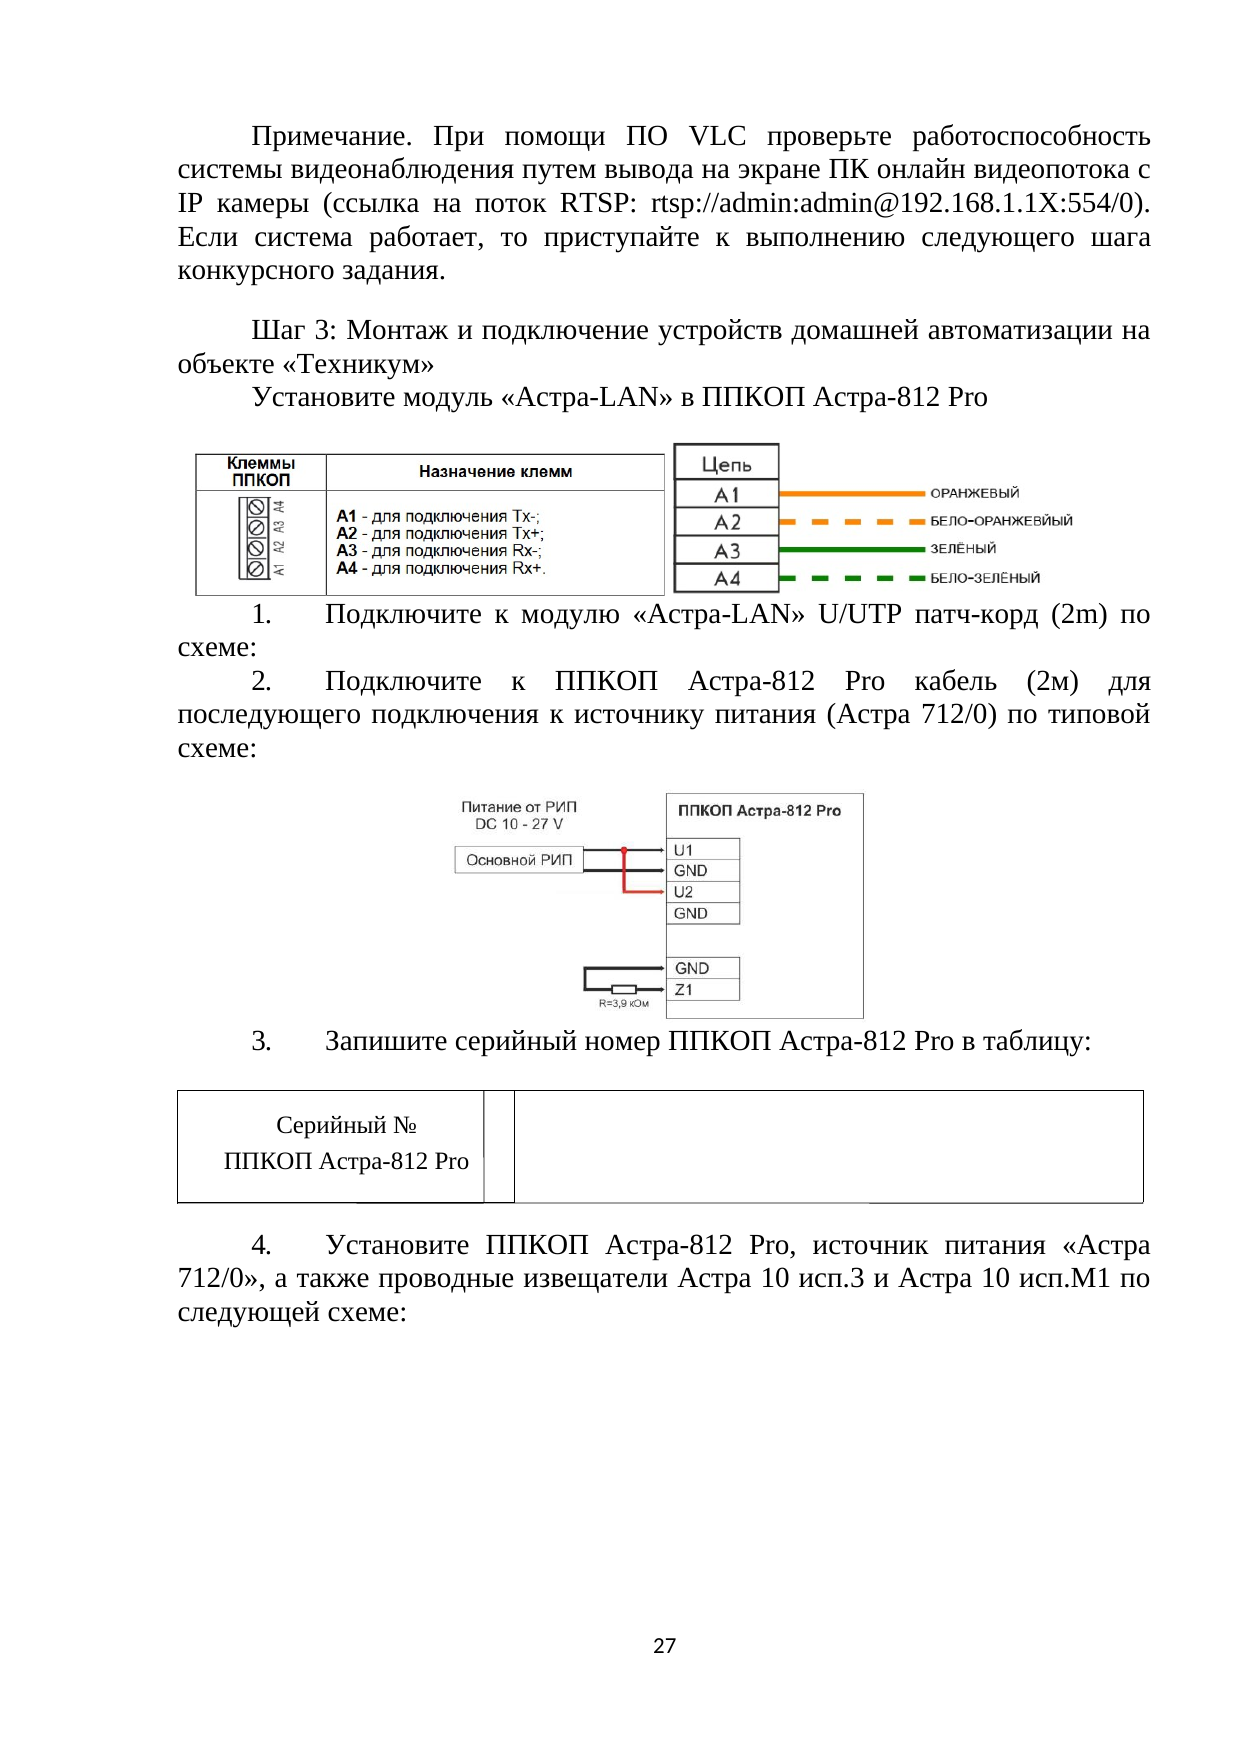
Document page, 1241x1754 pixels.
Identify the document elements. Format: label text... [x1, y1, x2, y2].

picture [195, 453, 665, 596]
list Подключите к ППКОП Астра-812 Pro кабель (2м) для последующего подключения к источнику питания (Астра 712/0) по типовой схеме: [177, 663, 1152, 764]
picture [451, 789, 867, 1023]
text Шаг 3: Монтаж и подключение устройств домашней автоматизации на объекте «Техникум» [177, 312, 1152, 379]
text Примечание. При помощи ПО VLC проверьте работоспособность системы видеонаблюдения путем вывода на экране ПК онлайн видеопотока с IP камеры (ссылка на поток RTSP: rtsp://admin:admin@192.168.1.1X:554/0). Если система работает, то приступайте к выполнению следующего шага конкурсного задания. [177, 118, 1152, 286]
text Установите модуль «Астра-LAN» в ППКОП Астра-812 Pro [177, 379, 1152, 413]
list Установите ППКОП Астра-812 Pro, источник питания «Астра 712/0», а также проводные извещатели Астра 10 исп.3 и Астра 10 исп.М1 по следующей схеме: [177, 1227, 1152, 1327]
picture [672, 442, 1074, 596]
